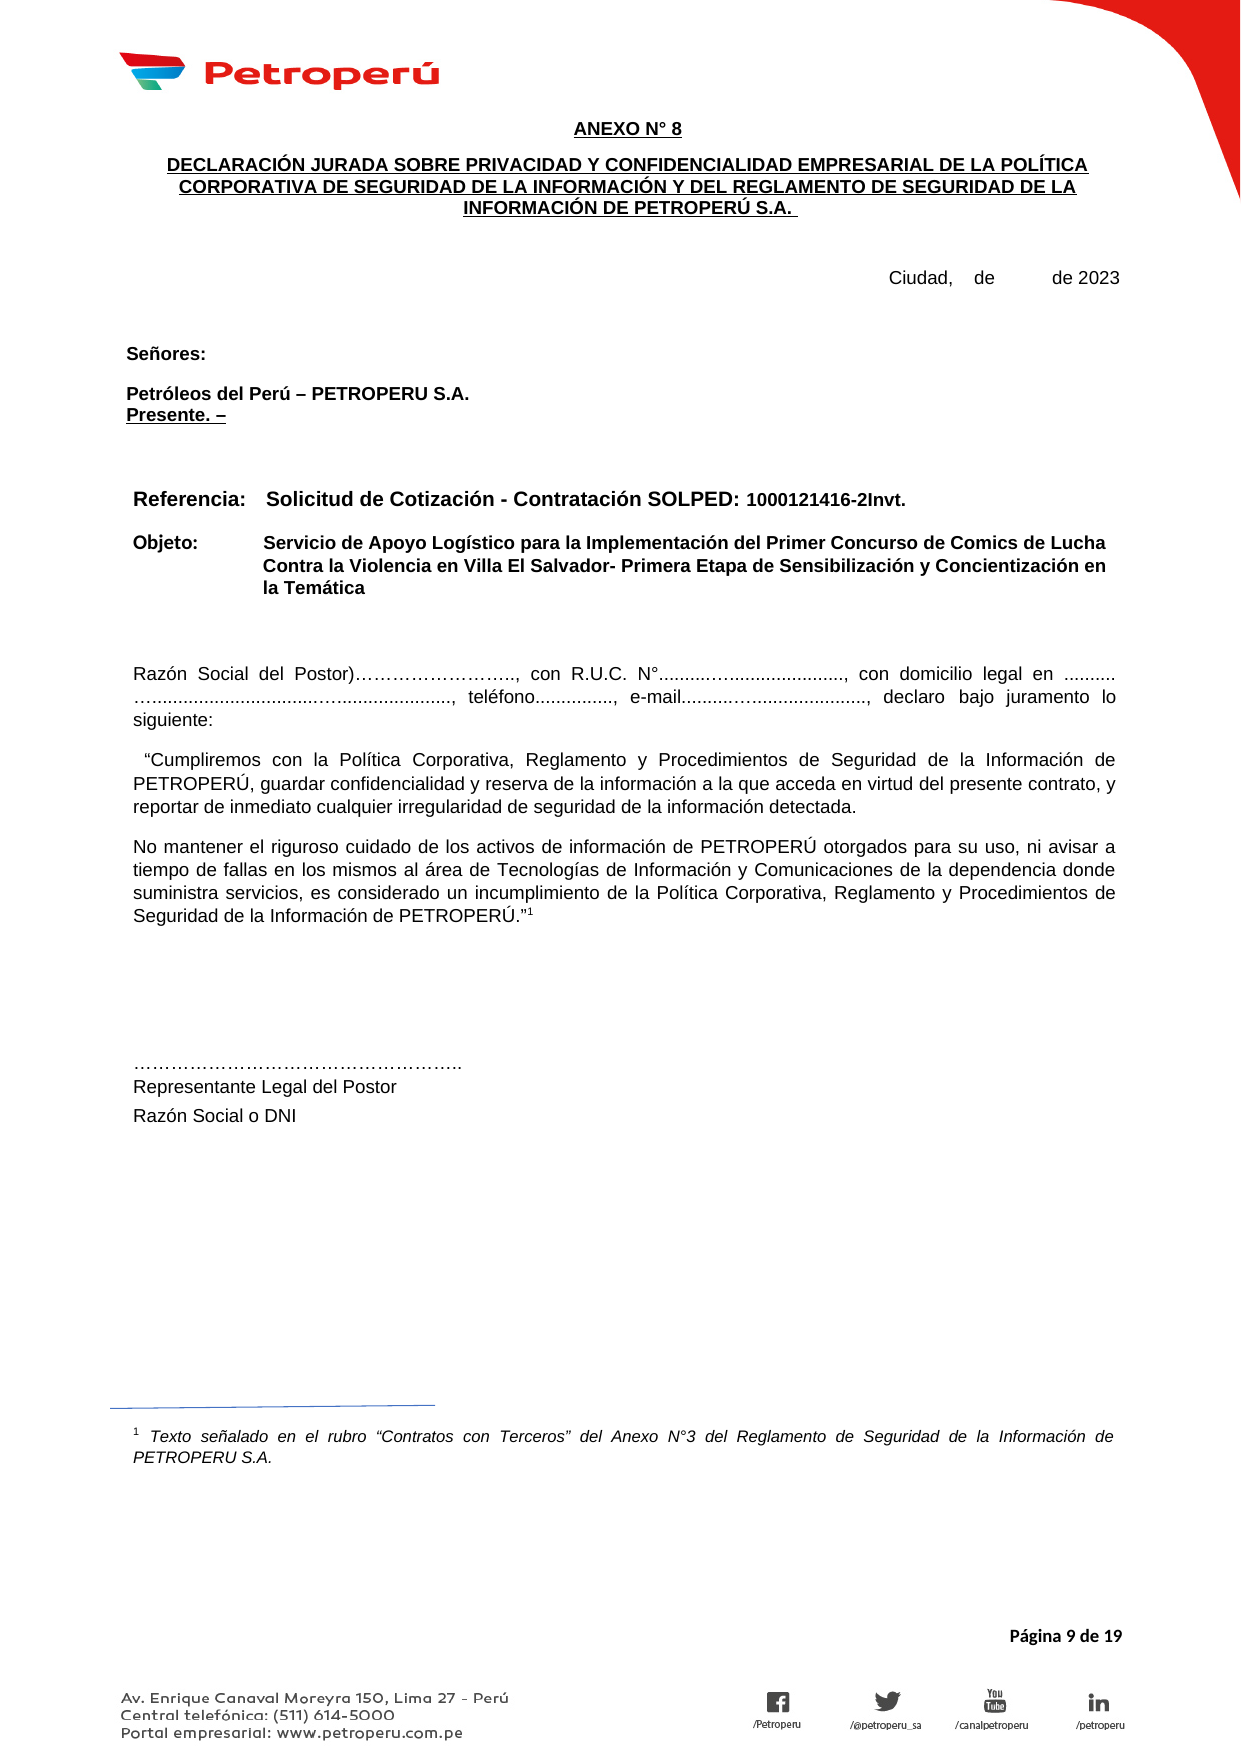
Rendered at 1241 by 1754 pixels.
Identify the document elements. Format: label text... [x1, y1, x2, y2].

picture [1, 0, 1241, 209]
text Razón Social o DNI [133, 1105, 1122, 1126]
text Representante Legal del Postor [133, 1075, 1122, 1097]
text Señores: [126, 342, 1120, 364]
text DECLARACIÓN JURADA SOBRE PRIVACIDAD Y CONFIDENCIALIDAD EMPRESARIAL DE LA POLÍTICA CORPORATIVA DE SEGURIDAD DE LA INFORMACIÓN Y DEL REGLAMENTO DE SEGURIDAD DE LA INFORMACIÓN DE PETROPERÚ S.A. [133, 154, 1122, 219]
text Objeto: Servicio de Apoyo Logístico para la Implementación del Primer Concurso de Comics de Lucha [133, 529, 1122, 555]
text Referencia: Solicitud de Cotización - Contratación SOLPED: 1000121416-2Invt. [133, 487, 1122, 511]
text Petróleos del Perú – PETROPERU S.A. [126, 382, 1120, 404]
text Ciudad, de de 2023 [724, 267, 1120, 288]
text “Cumpliremos con la Política Corporativa, Reglamento y Procedimientos de Seguridad de la Información de PETROPERÚ, guardar confidencialidad y reserva de la información a la que acceda en virtud del presente contrato, y reportar de inmediato cualquier irregularidad de seguridad de la información detectada. [133, 749, 1117, 817]
text la Temática [133, 576, 1122, 598]
text 1 Texto señalado en el rubro “Contratos con Terceros” del Anexo N°3 del Reglamento de Seguridad de la Información de PETROPERU S.A. [133, 1425, 1117, 1467]
text ANEXO N° 8 [133, 118, 1122, 140]
text Presente. – [126, 404, 1120, 426]
picture [2, 1680, 1241, 1754]
text Contra la Violencia en Villa El Salvador- Primera Etapa de Sensibilización y Concientización en [133, 555, 1122, 576]
text No mantener el riguroso cuidado de los activos de información de PETROPERÚ otorgados para su uso, ni avisar a tiempo de fallas en los mismos al área de Tecnologías de Información y Comunicaciones de la dependencia donde suministra servicios, es considerado un incumplimiento de la Política Corporativa, Reglamento y Procedimientos de Seguridad de la Información de PETROPERÚ.”1 [133, 835, 1117, 927]
text …………………………………………….. [133, 1052, 1122, 1074]
text Razón Social del Postor)…………………….., con R.U.C. N°..........…......................, con domicilio legal en ..........…................................…......................, teléfono..............., e-mail..........…......................, declaro bajo juramento lo siguiente: [133, 663, 1117, 731]
